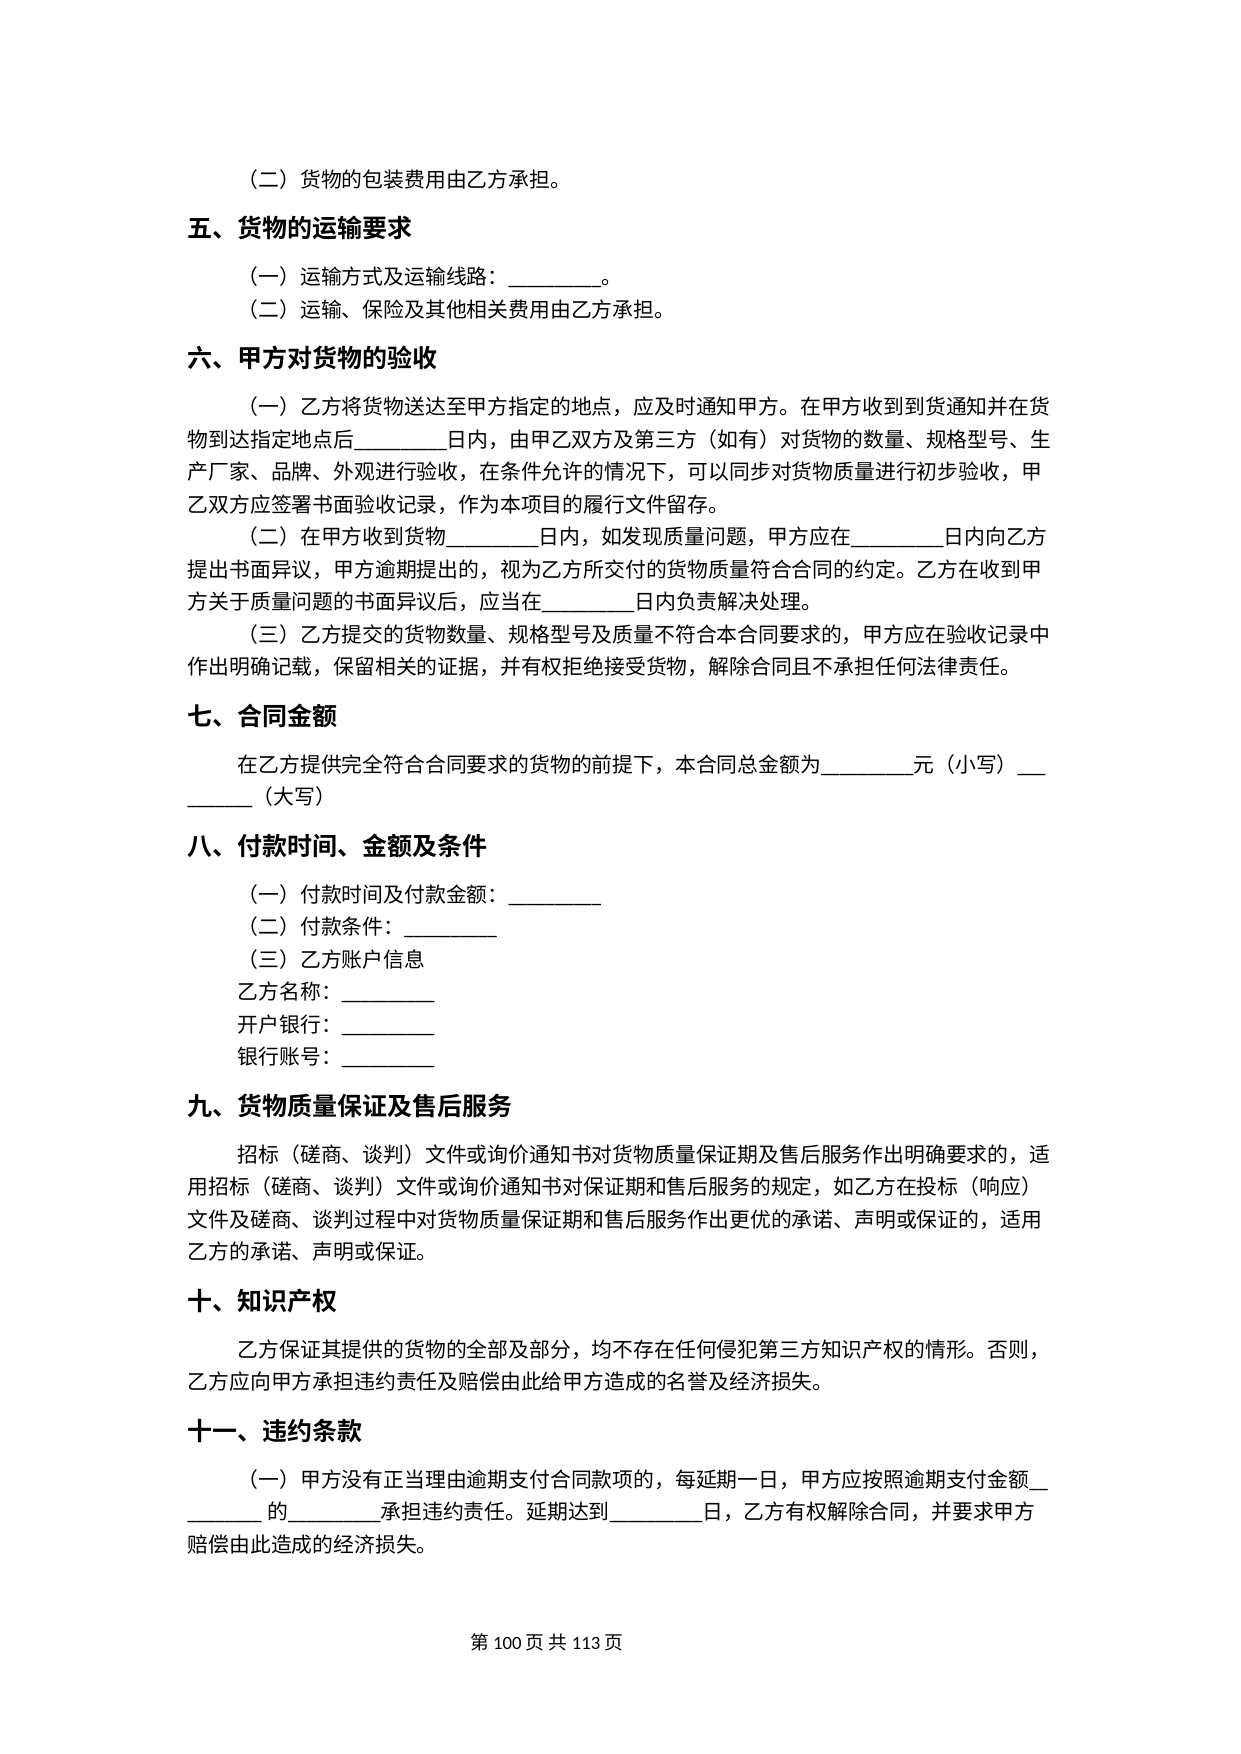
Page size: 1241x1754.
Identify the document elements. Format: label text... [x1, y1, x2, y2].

text （一）甲方没有正当理由逾期支付合同款项的，每延期一日，甲方应按照逾期支付金额__________ 的__________承担违约责任。延期达到__________日，乙方有权解除合同，并要求甲方赔偿由此造成的经济损失。 [187, 1462, 1053, 1559]
text 银行账号：__________ [187, 1039, 1053, 1072]
text （二）运输、保险及其他相关费用由乙方承担。 [187, 292, 1053, 324]
text 十、知识产权 [187, 1267, 1053, 1332]
text 六、甲方对货物的验收 [187, 324, 1053, 389]
text 七、合同金额 [187, 682, 1053, 747]
text （二）付款条件：__________ [187, 909, 1053, 942]
text （一）乙方将货物送达至甲方指定的地点，应及时通知甲方。在甲方收到到货通知并在货物到达指定地点后__________日内，由甲乙双方及第三方（如有）对货物的数量、规格型号、生产厂家、品牌、外观进行验收，在条件允许的情况下，可以同步对货物质量进行初步验收，甲乙双方应签署书面验收记录，作为本项目的履行文件留存。 [187, 389, 1053, 519]
text 开户银行：__________ [187, 1007, 1053, 1039]
text （三）乙方账户信息 [187, 942, 1053, 974]
text 乙方保证其提供的货物的全部及部分，均不存在任何侵犯第三方知识产权的情形。否则，乙方应向甲方承担违约责任及赔偿由此给甲方造成的名誉及经济损失。 [187, 1332, 1053, 1397]
text 招标（磋商、谈判）文件或询价通知书对货物质量保证期及售后服务作出明确要求的，适用招标（磋商、谈判）文件或询价通知书对保证期和售后服务的规定，如乙方在投标（响应）文件及磋商、谈判过程中对货物质量保证期和售后服务作出更优的承诺、声明或保证的，适用乙方的承诺、声明或保证。 [187, 1137, 1053, 1267]
text （二）在甲方收到货物__________日内，如发现质量问题，甲方应在__________日内向乙方提出书面异议，甲方逾期提出的，视为乙方所交付的货物质量符合合同的约定。乙方在收到甲方关于质量问题的书面异议后，应当在__________日内负责解决处理。 [187, 519, 1053, 617]
text 九、货物质量保证及售后服务 [187, 1072, 1053, 1137]
text 八、付款时间、金额及条件 [187, 812, 1053, 877]
text （一）付款时间及付款金额：__________ [187, 877, 1053, 909]
text （二）货物的包装费用由乙方承担。 [187, 162, 1053, 194]
text 五、货物的运输要求 [187, 194, 1053, 259]
text （三）乙方提交的货物数量、规格型号及质量不符合本合同要求的，甲方应在验收记录中作出明确记载，保留相关的证据，并有权拒绝接受货物，解除合同且不承担任何法律责任。 [187, 617, 1053, 682]
text （一）运输方式及运输线路：__________。 [187, 259, 1053, 292]
text 在乙方提供完全符合合同要求的货物的前提下，本合同总金额为__________元（小写）__________（大写） [187, 747, 1053, 812]
text 乙方名称：__________ [187, 974, 1053, 1007]
text 十一、违约条款 [187, 1397, 1053, 1462]
